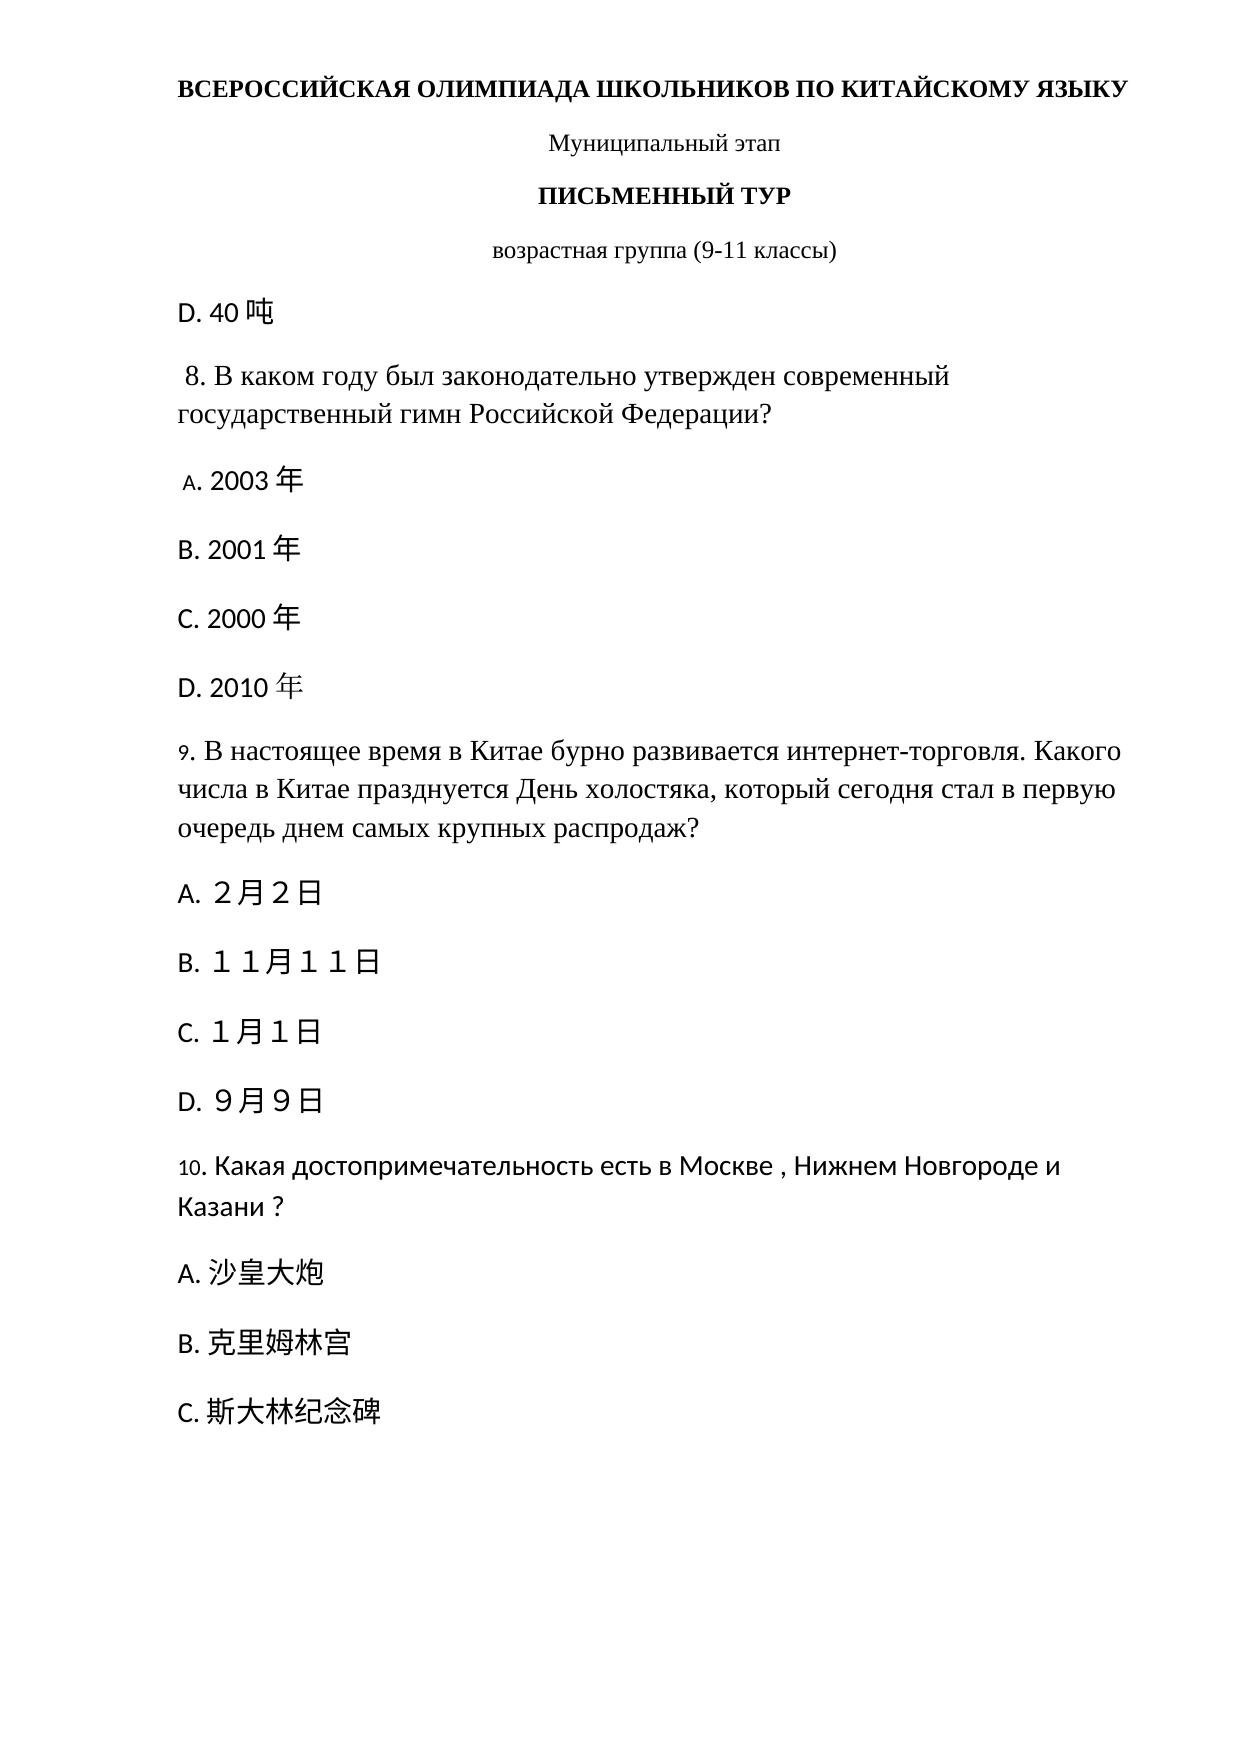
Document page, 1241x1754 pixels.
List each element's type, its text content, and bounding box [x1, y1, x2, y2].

text D. ９月９日 [177, 1078, 1152, 1120]
text B. １１月１１日 [177, 939, 1152, 981]
text 9. В настоящее время в Китае бурно развивается интернет-торговля. Какого числа в Китае празднуется День холостяка, который сегодня стал в первую очередь днем самых крупных распродаж? [177, 733, 1152, 844]
text A. 沙皇大炮 [177, 1250, 1152, 1292]
text 10. Какая достопримечательность есть в Москве , Нижнем Новгороде и Казани ? [177, 1147, 1152, 1224]
text A. 2003 年 [177, 456, 1152, 498]
text A. ２月２日 [177, 869, 1152, 912]
text B. 2001 年 [177, 525, 1152, 568]
text D. 40 吨 [177, 289, 1152, 331]
text B. 克里姆林宫 [177, 1319, 1152, 1361]
text D. 2010 年 [177, 664, 1152, 706]
text C. １月１日 [177, 1008, 1152, 1051]
text C. 2000 年 [177, 595, 1152, 637]
text C. 斯大林纪念碑 [177, 1388, 1152, 1431]
text 8. В каком году был законодательно утвержден современный государственный гимн Российской Федерации? [177, 358, 1152, 430]
